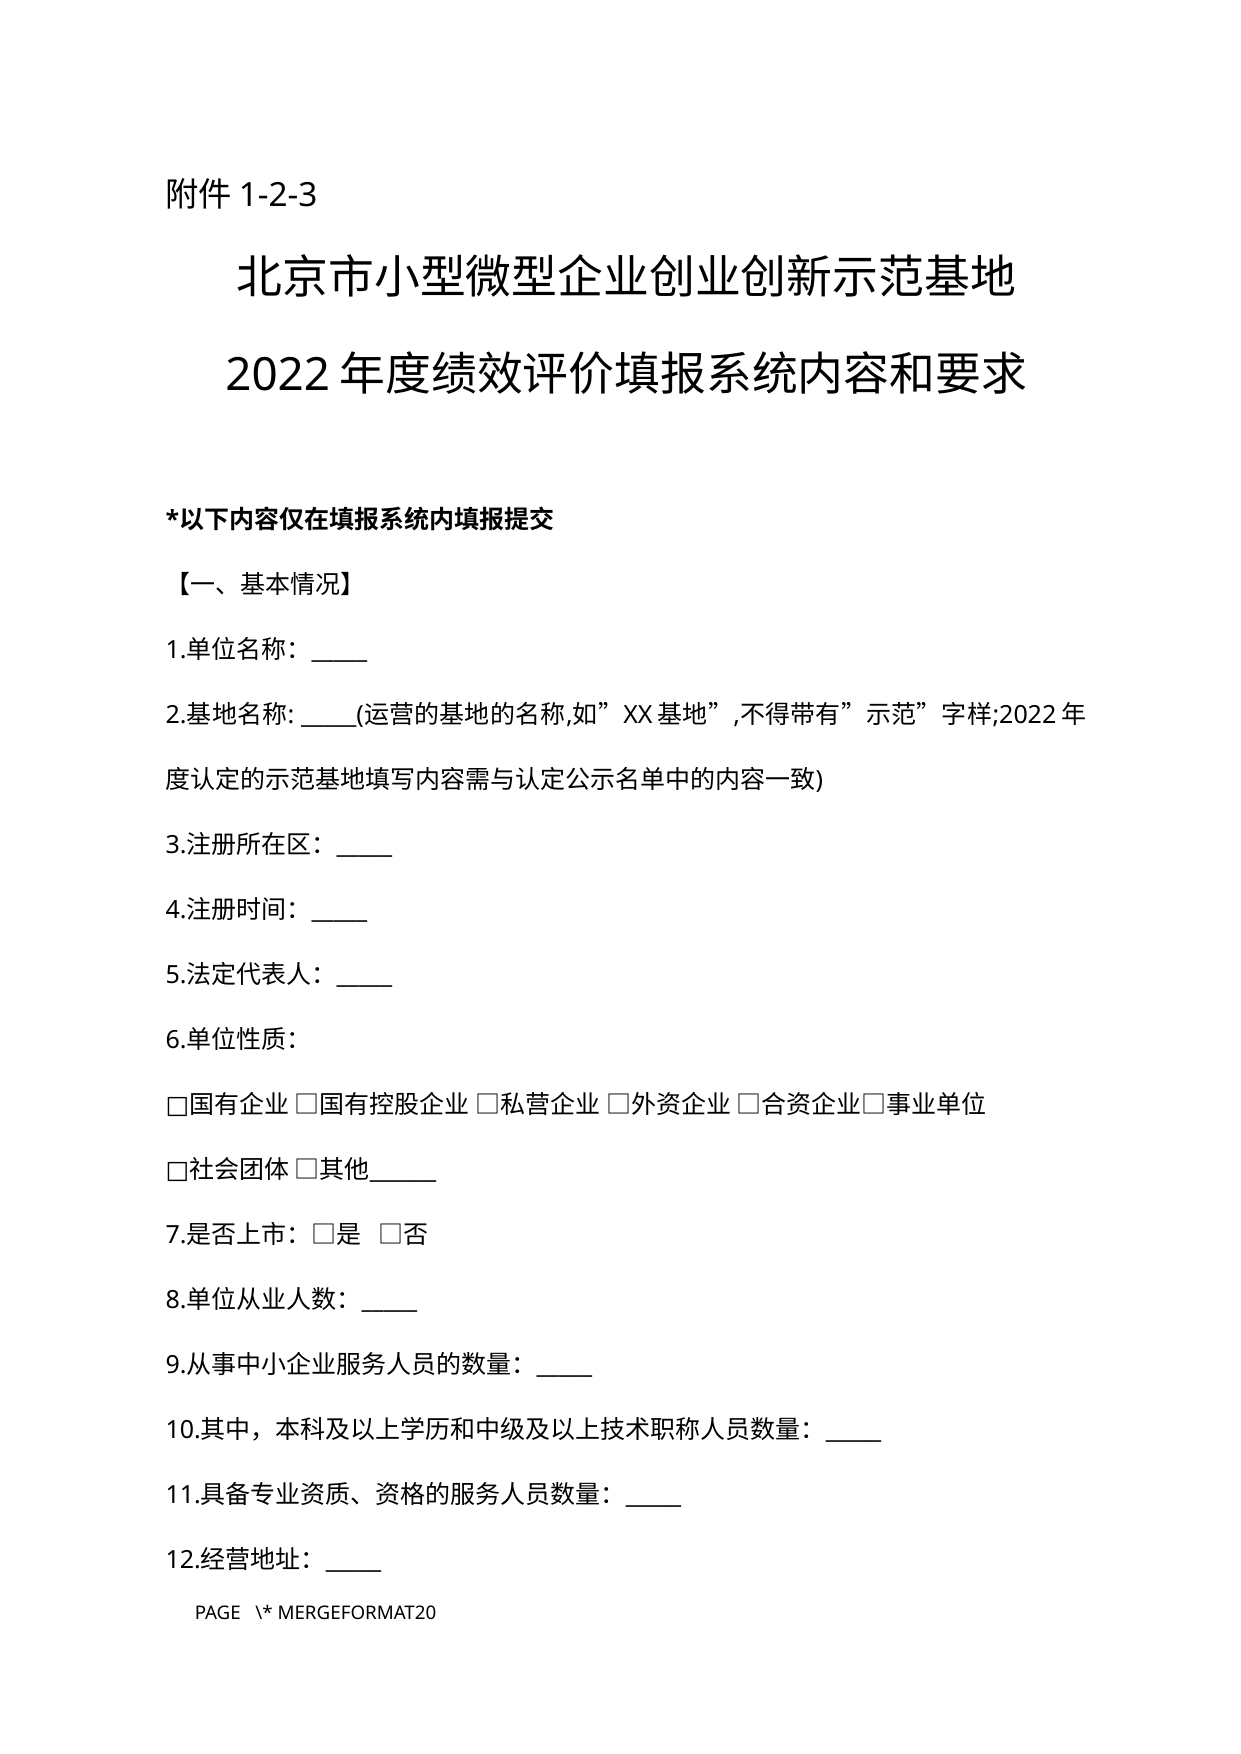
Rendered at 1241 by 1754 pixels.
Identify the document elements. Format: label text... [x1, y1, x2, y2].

text 【一、基本情况】 [165, 550, 1087, 615]
text □社会团体 □其他______ [165, 1135, 1087, 1200]
text 8.单位从业人数：_____ [165, 1265, 1087, 1330]
text 11.具备专业资质、资格的服务人员数量：_____ [165, 1460, 1087, 1525]
text 7.是否上市：□是 □否 [165, 1200, 1087, 1265]
text *以下内容仅在填报系统内填报提交 [165, 485, 1087, 550]
text 1.单位名称：_____ [165, 615, 1087, 680]
text 4.注册时间：_____ [165, 875, 1087, 940]
text 9.从事中小企业服务人员的数量：_____ [165, 1330, 1087, 1395]
text 3.注册所在区：_____ [165, 810, 1087, 875]
text 10.其中，本科及以上学历和中级及以上技术职称人员数量：_____ [165, 1395, 1087, 1460]
text 2.基地名称: _____(运营的基地的名称,如”XX基地”,不得带有”示范”字样;2022年度认定的示范基地填写内容需与认定公示名单中的内容一致) [165, 680, 1087, 810]
text 2022年度绩效评价填报系统内容和要求 [165, 322, 1087, 420]
text 6.单位性质： [165, 1005, 1087, 1070]
text 12.经营地址：_____ [165, 1525, 1087, 1590]
text 附件1-2-3 [165, 160, 1087, 225]
text 5.法定代表人：_____ [165, 940, 1087, 1005]
text 北京市小型微型企业创业创新示范基地 [165, 225, 1087, 322]
text □国有企业 □国有控股企业 □私营企业 □外资企业 □合资企业□事业单位 [165, 1070, 1087, 1135]
